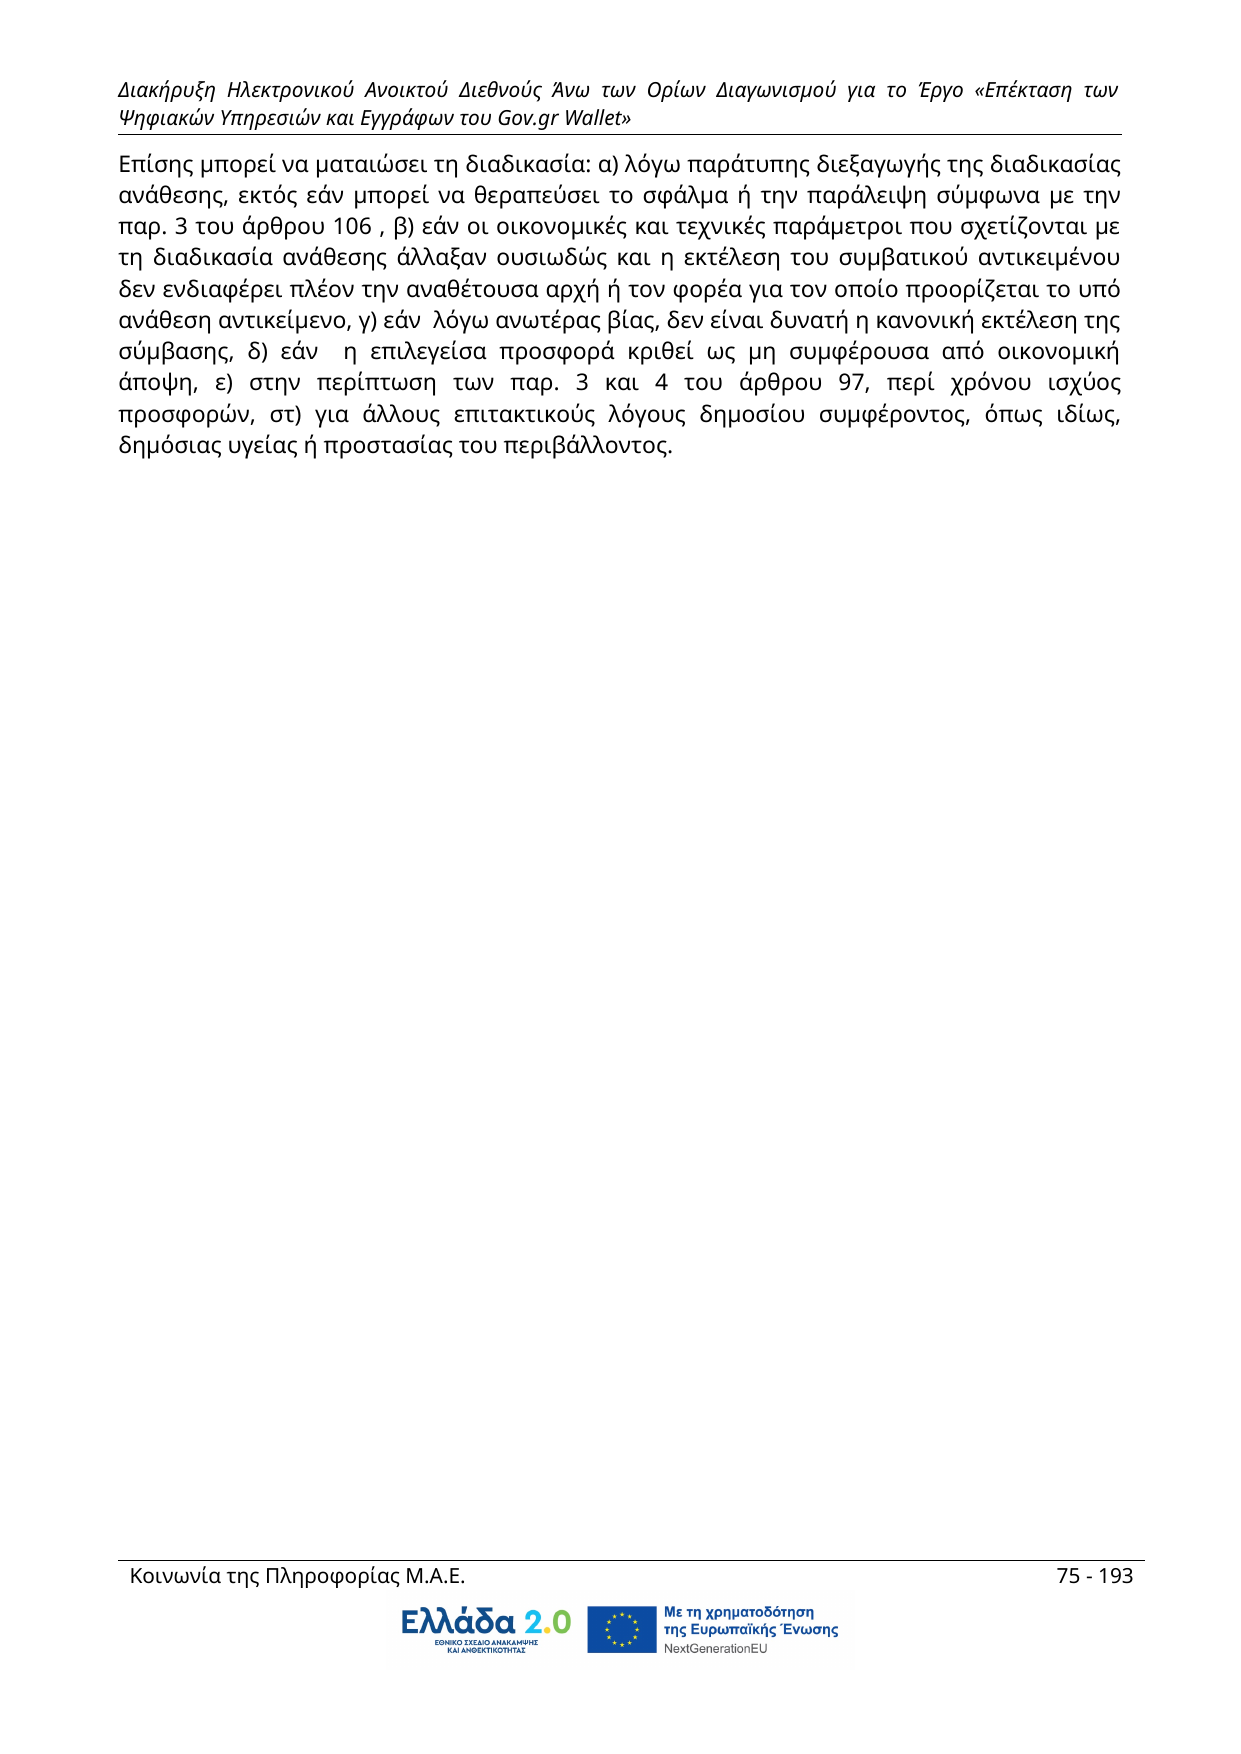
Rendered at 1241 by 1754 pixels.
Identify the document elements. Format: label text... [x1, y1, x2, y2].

text Επίσης μπορεί να ματαιώσει τη διαδικασία: α) λόγω παράτυπης διεξαγωγής της διαδικασίας ανάθεσης, εκτός εάν μπορεί να θεραπεύσει το σφάλμα ή την παράλειψη σύμφωνα με την παρ. 3 του άρθρου 106 , β) εάν οι οικονομικές και τεχνικές παράμετροι που σχετίζονται με τη διαδικασία ανάθεσης άλλαξαν ουσιωδώς και η εκτέλεση του συμβατικού αντικειμένου δεν ενδιαφέρει πλέον την αναθέτουσα αρχή ή τον φορέα για τον οποίο προορίζεται το υπό ανάθεση αντικείμενο, γ) εάν λόγω ανωτέρας βίας, δεν είναι δυνατή η κανονική εκτέλεση της σύμβασης, δ) εάν η επιλεγείσα προσφορά κριθεί ως μη συμφέρουσα από οικονομική άποψη, ε) στην περίπτωση των παρ. 3 και 4 του άρθρου 97, περί χρόνου ισχύος προσφορών, στ) για άλλους επιτακτικούς λόγους δημοσίου συμφέροντος, όπως ιδίως, δημόσιας υγείας ή προστασίας του περιβάλλοντος. [118, 147, 1122, 460]
picture [386, 1590, 855, 1670]
